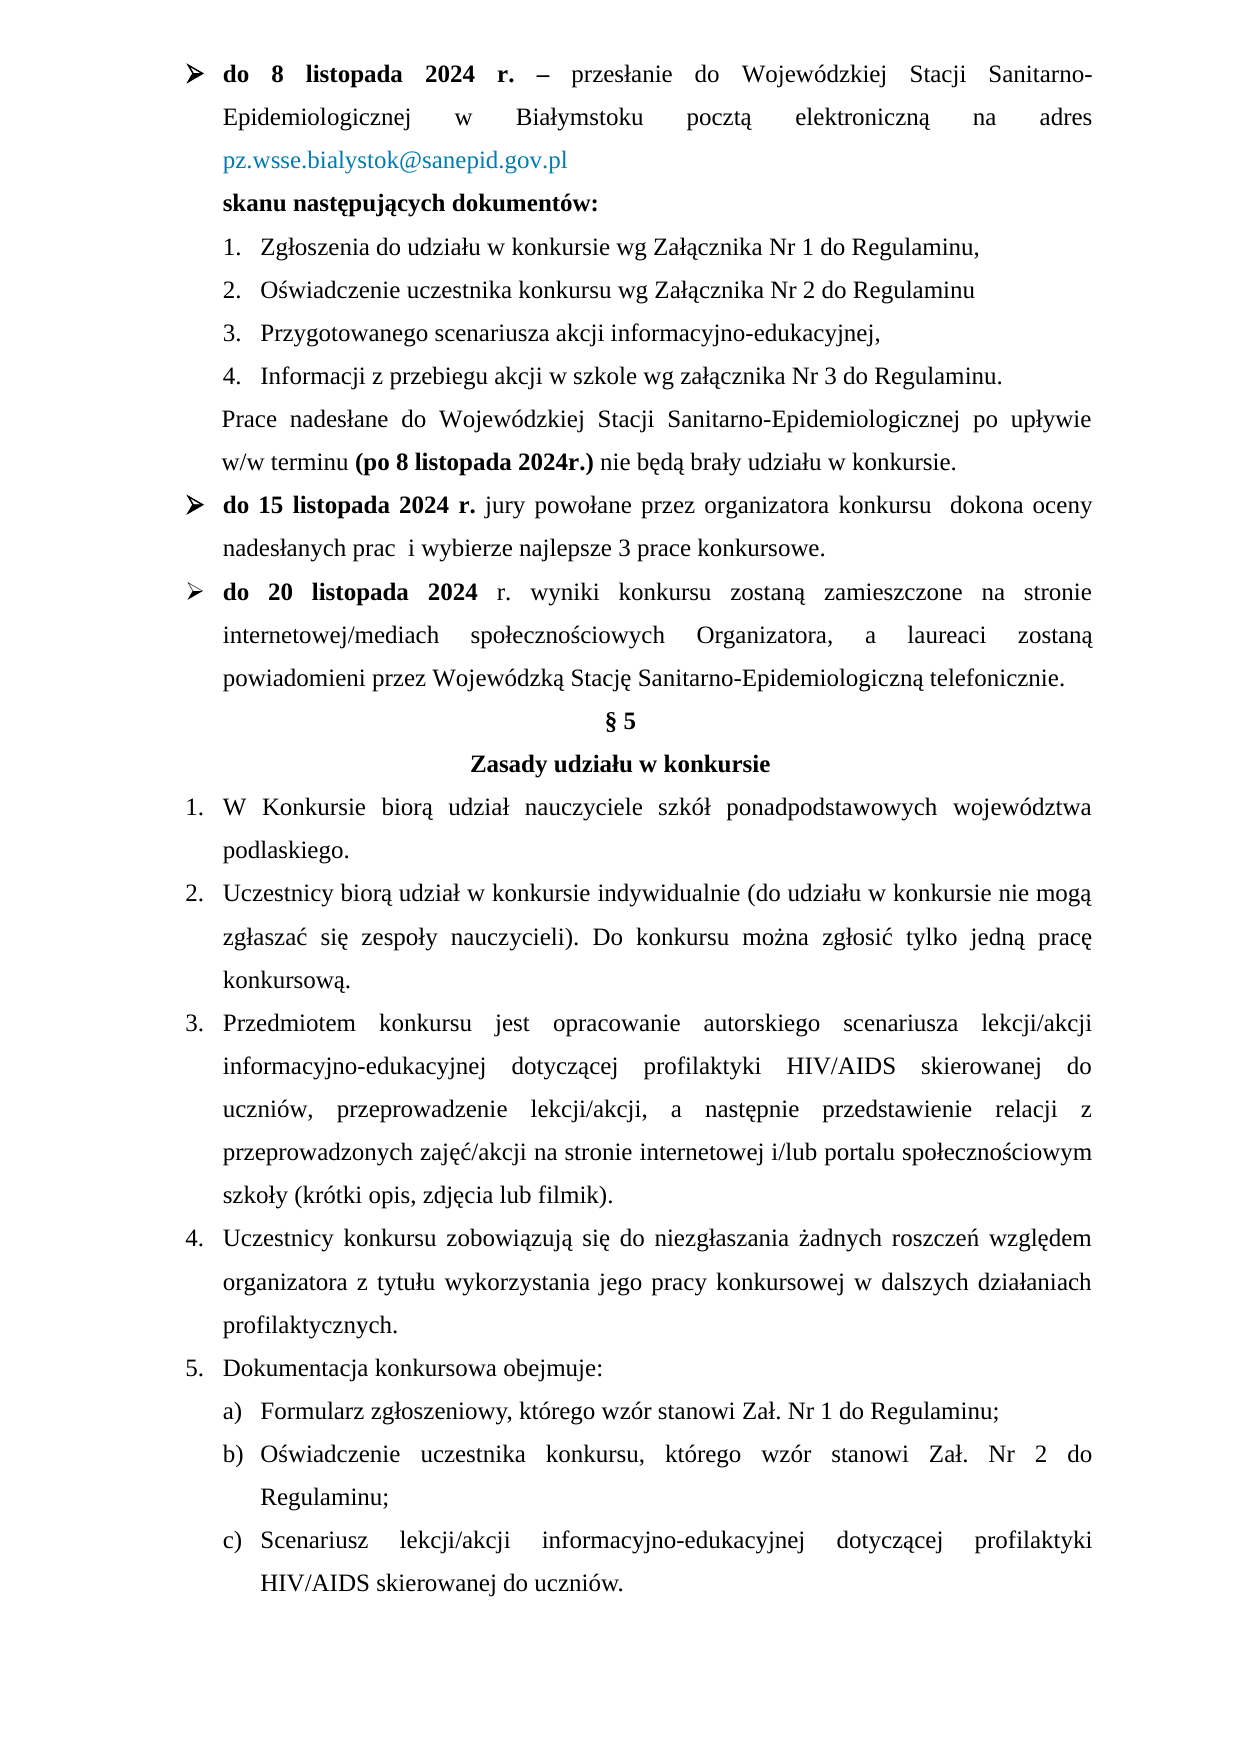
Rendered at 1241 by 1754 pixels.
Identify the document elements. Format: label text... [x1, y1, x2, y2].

list W Konkursie biorą udział nauczyciele szkół ponadpodstawowych województwa podlaskiego. [185, 792, 1093, 864]
list do 8 listopada 2024 r. – przesłanie do Wojewódzkiej Stacji Sanitarno-Epidemiologicznej w Białymstoku pocztą elektroniczną na adres pz.wsse.bialystok@sanepid.gov.pl skanu następujących dokumentów: [185, 59, 1093, 217]
text Prace nadesłane do Wojewódzkiej Stacji Sanitarno-Epidemiologicznej po upływie w/w terminu (po 8 listopada 2024r.) nie będą brały udziału w konkursie. [221, 404, 1093, 476]
list Oświadczenie uczestnika konkursu wg Załącznika Nr 2 do Regulaminu [223, 275, 1093, 303]
text § 5 [148, 706, 1093, 735]
list Informacji z przebiegu akcji w szkole wg załącznika Nr 3 do Regulaminu. [223, 361, 1093, 390]
list Dokumentacja konkursowa obejmuje: [185, 1353, 1093, 1382]
list do 15 listopada 2024 r. jury powołane przez organizatora konkursu dokona oceny nadesłanych prac i wybierze najlepsze 3 prace konkursowe. [185, 490, 1093, 562]
list do 20 listopada 2024 r. wyniki konkursu zostaną zamieszczone na stronie internetowej/mediach społecznościowych Organizatora, a laureaci zostaną powiadomieni przez Wojewódzką Stację Sanitarno-Epidemiologiczną telefonicznie. [185, 577, 1093, 692]
list Uczestnicy biorą udział w konkursie indywidualnie (do udziału w konkursie nie mogą zgłaszać się zespoły nauczycieli). Do konkursu można zgłosić tylko jedną pracę konkursową. [185, 878, 1093, 993]
list Scenariusz lekcji/akcji informacyjno-edukacyjnej dotyczącej profilaktyki HIV/AIDS skierowanej do uczniów. [223, 1525, 1093, 1597]
list Przygotowanego scenariusza akcji informacyjno-edukacyjnej, [223, 318, 1093, 347]
list Oświadczenie uczestnika konkursu, którego wzór stanowi Zał. Nr 2 do Regulaminu; [223, 1439, 1093, 1511]
list Przedmiotem konkursu jest opracowanie autorskiego scenariusza lekcji/akcji informacyjno-edukacyjnej dotyczącej profilaktyki HIV/AIDS skierowanej do uczniów, przeprowadzenie lekcji/akcji, a następnie przedstawienie relacji z przeprowadzonych zajęć/akcji na stronie internetowej i/lub portalu społecznościowym szkoły (krótki opis, zdjęcia lub filmik). [185, 1008, 1093, 1209]
list Zgłoszenia do udziału w konkursie wg Załącznika Nr 1 do Regulaminu, [223, 232, 1093, 260]
text Zasady udziału w konkursie [148, 749, 1093, 778]
list Formularz zgłoszeniowy, którego wzór stanowi Zał. Nr 1 do Regulaminu; [223, 1396, 1093, 1425]
list Uczestnicy konkursu zobowiązują się do niezgłaszania żadnych roszczeń względem organizatora z tytułu wykorzystania jego pracy konkursowej w dalszych działaniach profilaktycznych. [185, 1223, 1093, 1338]
